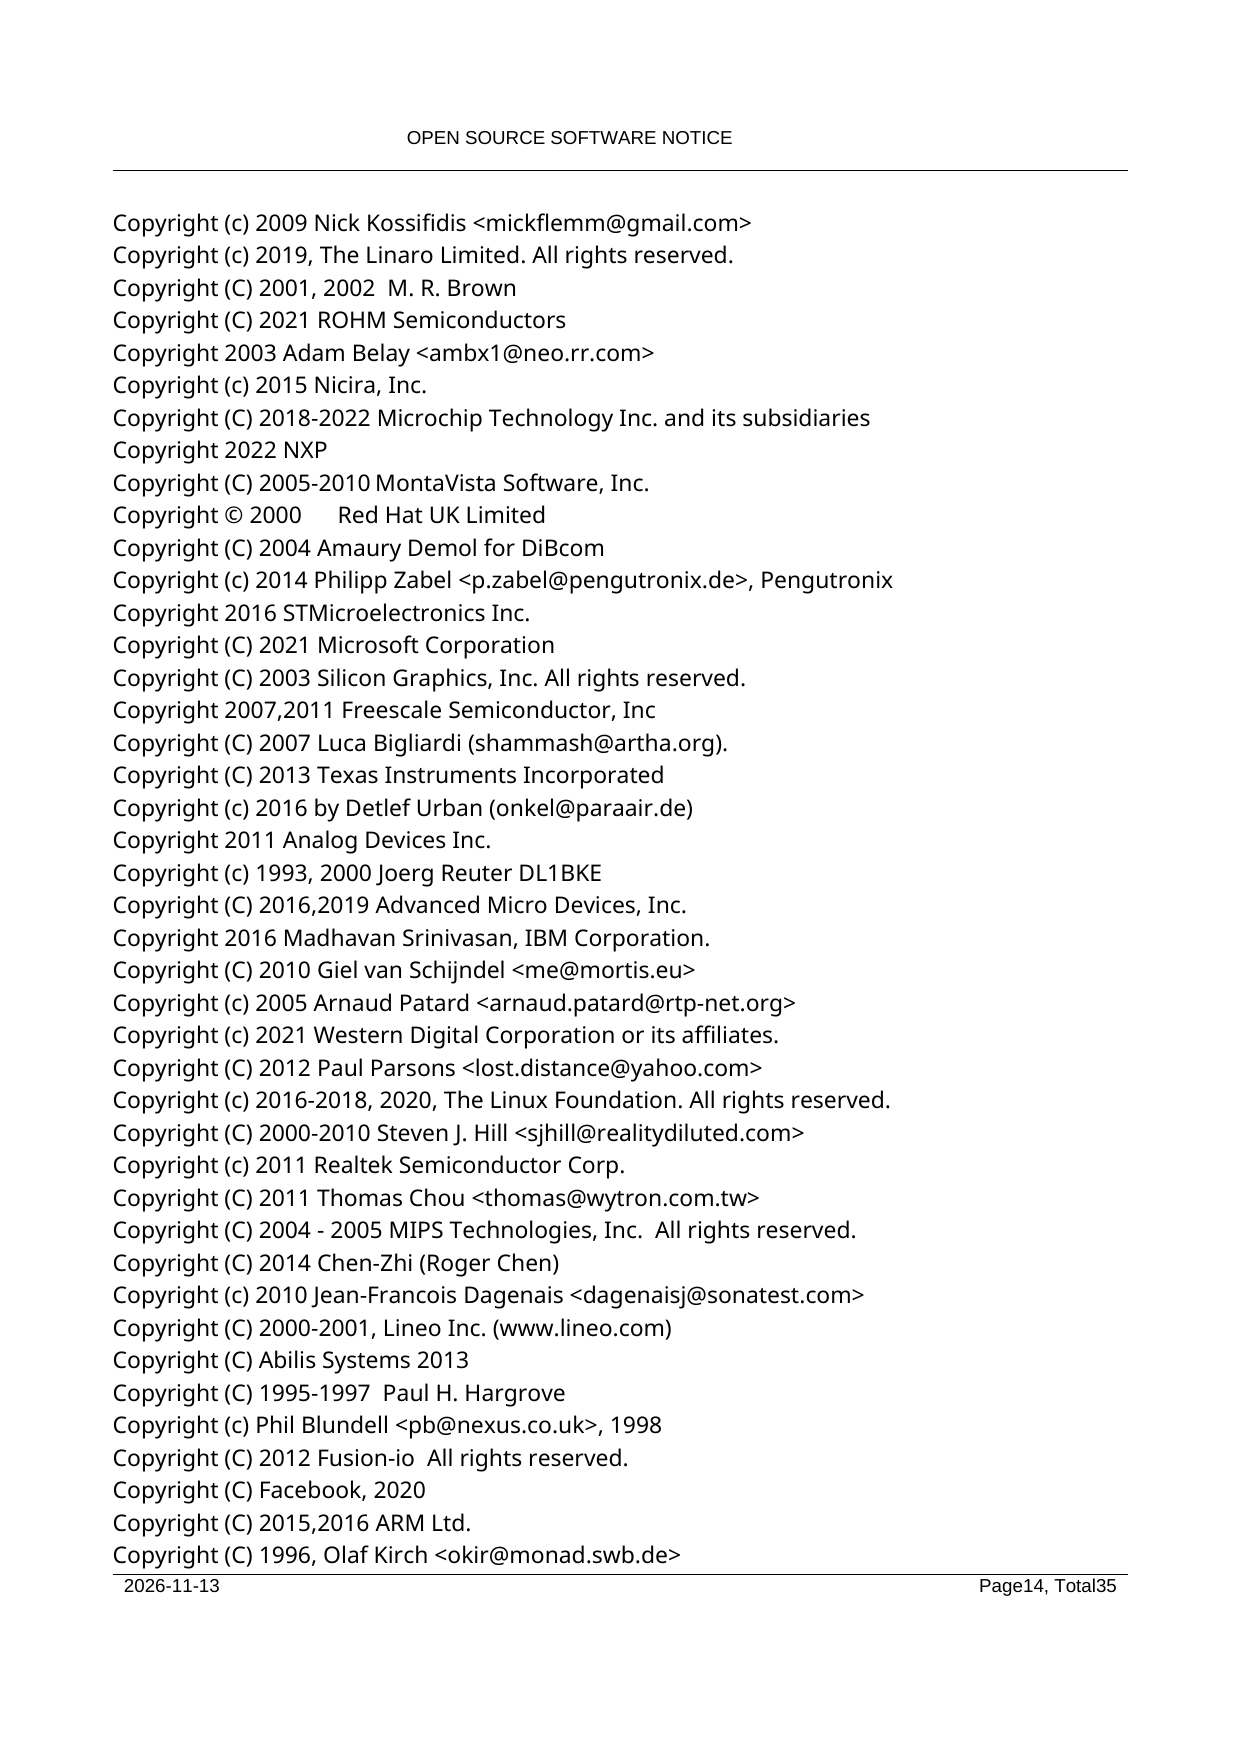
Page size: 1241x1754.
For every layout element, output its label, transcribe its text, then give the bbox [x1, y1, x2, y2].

text Copyright (C) 1996, Olaf Kirch <okir@monad.swb.de> [112, 1539, 1128, 1571]
text Copyright (C) 2004 Amaury Demol for DiBcom [112, 531, 1128, 564]
text Copyright (C) 2003 Silicon Graphics, Inc. All rights reserved. [112, 661, 1128, 694]
text Copyright (C) 2014 Chen-Zhi (Roger Chen) [112, 1246, 1128, 1279]
text Copyright 2016 Madhavan Srinivasan, IBM Corporation. [112, 921, 1128, 954]
text Copyright (C) 2012 Paul Parsons <lost.distance@yahoo.com> [112, 1051, 1128, 1084]
text Copyright (c) 2016 by Detlef Urban (onkel@paraair.de) [112, 791, 1128, 824]
text Copyright (c) 2019, The Linaro Limited. All rights reserved. [112, 239, 1128, 271]
text Copyright (c) 2005 Arnaud Patard <arnaud.patard@rtp-net.org> [112, 986, 1128, 1019]
text Copyright (C) Facebook, 2020 [112, 1474, 1128, 1506]
text Copyright (C) 2021 ROHM Semiconductors [112, 304, 1128, 336]
text Copyright (c) 2021 Western Digital Corporation or its affiliates. [112, 1019, 1128, 1051]
text Copyright (c) 2016-2018, 2020, The Linux Foundation. All rights reserved. [112, 1084, 1128, 1116]
text Copyright 2003 Adam Belay <ambx1@neo.rr.com> [112, 336, 1128, 369]
text Copyright (c) 2010 Jean-Francois Dagenais <dagenaisj@sonatest.com> [112, 1279, 1128, 1311]
text Copyright (C) 2007 Luca Bigliardi (shammash@artha.org). [112, 726, 1128, 759]
text Copyright (c) 2015 Nicira, Inc. [112, 369, 1128, 401]
text Copyright (C) 2010 Giel van Schijndel <me@mortis.eu> [112, 954, 1128, 986]
text Copyright © 2000 Red Hat UK Limited [112, 499, 1128, 531]
text Copyright (C) 1995-1997 Paul H. Hargrove [112, 1376, 1128, 1409]
text Copyright (C) 2000-2010 Steven J. Hill <sjhill@realitydiluted.com> [112, 1116, 1128, 1149]
text Copyright (C) Abilis Systems 2013 [112, 1344, 1128, 1376]
text Copyright (C) 2001, 2002 M. R. Brown [112, 271, 1128, 304]
text Copyright (c) 2014 Philipp Zabel <p.zabel@pengutronix.de>, Pengutronix [112, 564, 1128, 596]
text Copyright (C) 2018-2022 Microchip Technology Inc. and its subsidiaries [112, 401, 1128, 434]
text Copyright (C) 2013 Texas Instruments Incorporated [112, 759, 1128, 791]
text Copyright (C) 2000-2001, Lineo Inc. (www.lineo.com) [112, 1311, 1128, 1344]
text Copyright (C) 2005-2010 MontaVista Software, Inc. [112, 466, 1128, 499]
text Copyright (C) 2016,2019 Advanced Micro Devices, Inc. [112, 889, 1128, 921]
text Copyright 2022 NXP [112, 434, 1128, 466]
text Copyright (C) 2012 Fusion-io All rights reserved. [112, 1441, 1128, 1474]
text Copyright (C) 2015,2016 ARM Ltd. [112, 1506, 1128, 1539]
text Copyright (C) 2004 - 2005 MIPS Technologies, Inc. All rights reserved. [112, 1214, 1128, 1246]
text Copyright (c) 2009 Nick Kossifidis <mickflemm@gmail.com> [112, 206, 1128, 239]
text Copyright 2011 Analog Devices Inc. [112, 824, 1128, 856]
text Copyright 2016 STMicroelectronics Inc. [112, 596, 1128, 629]
text Copyright (c) Phil Blundell <pb@nexus.co.uk>, 1998 [112, 1409, 1128, 1441]
text Copyright (C) 2021 Microsoft Corporation [112, 629, 1128, 661]
text Copyright 2007,2011 Freescale Semiconductor, Inc [112, 694, 1128, 726]
text Copyright (C) 2011 Thomas Chou <thomas@wytron.com.tw> [112, 1181, 1128, 1214]
text Copyright (c) 1993, 2000 Joerg Reuter DL1BKE [112, 856, 1128, 889]
text Copyright (c) 2011 Realtek Semiconductor Corp. [112, 1149, 1128, 1181]
